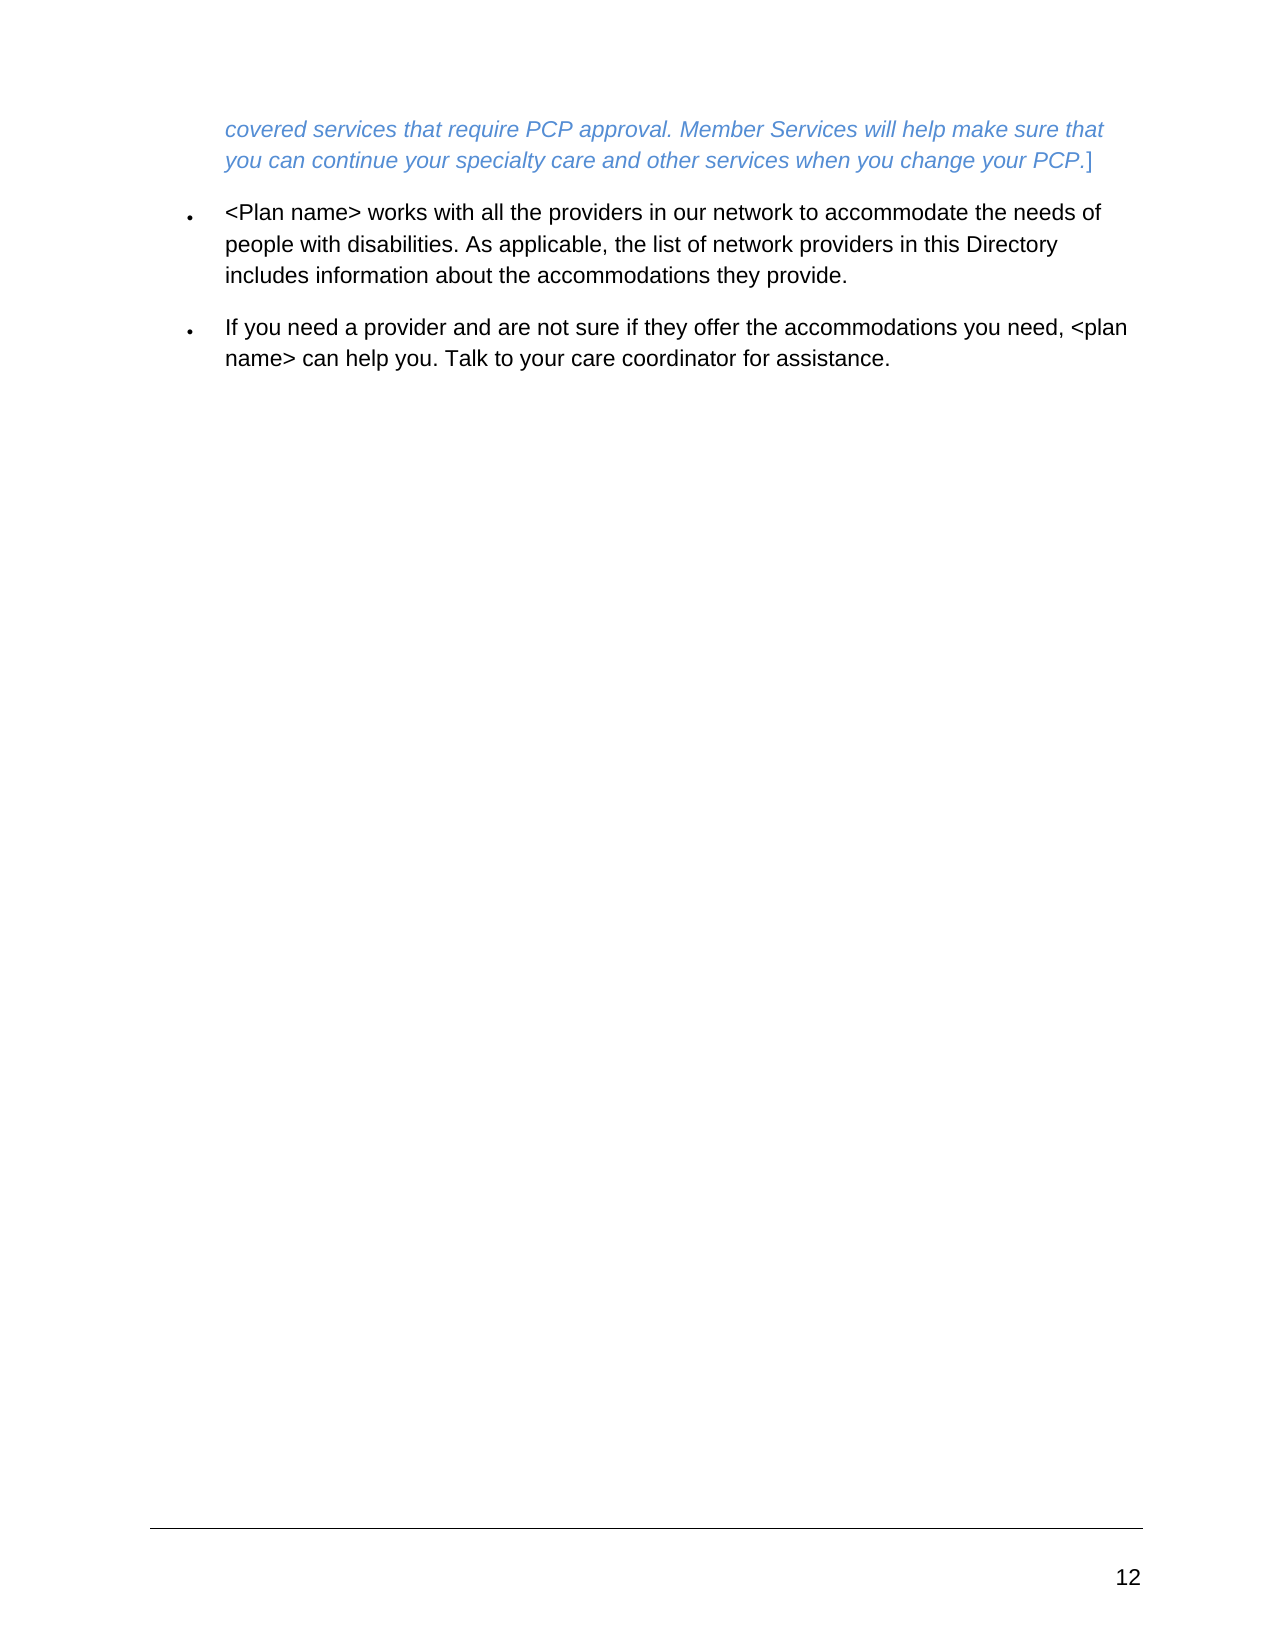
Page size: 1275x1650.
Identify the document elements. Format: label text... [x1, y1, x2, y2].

text If you need a provider and are not sure if they offer the accommodations you need, <plan name> can help you. Talk to your care coordinator for assistance. [187, 310, 1143, 373]
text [187, 112, 1143, 175]
text <Plan name> works with all the providers in our network to accommodate the needs of people with disabilities. As applicable, the list of network providers in this Directory includes information about the accommodations they provide. [187, 196, 1143, 289]
